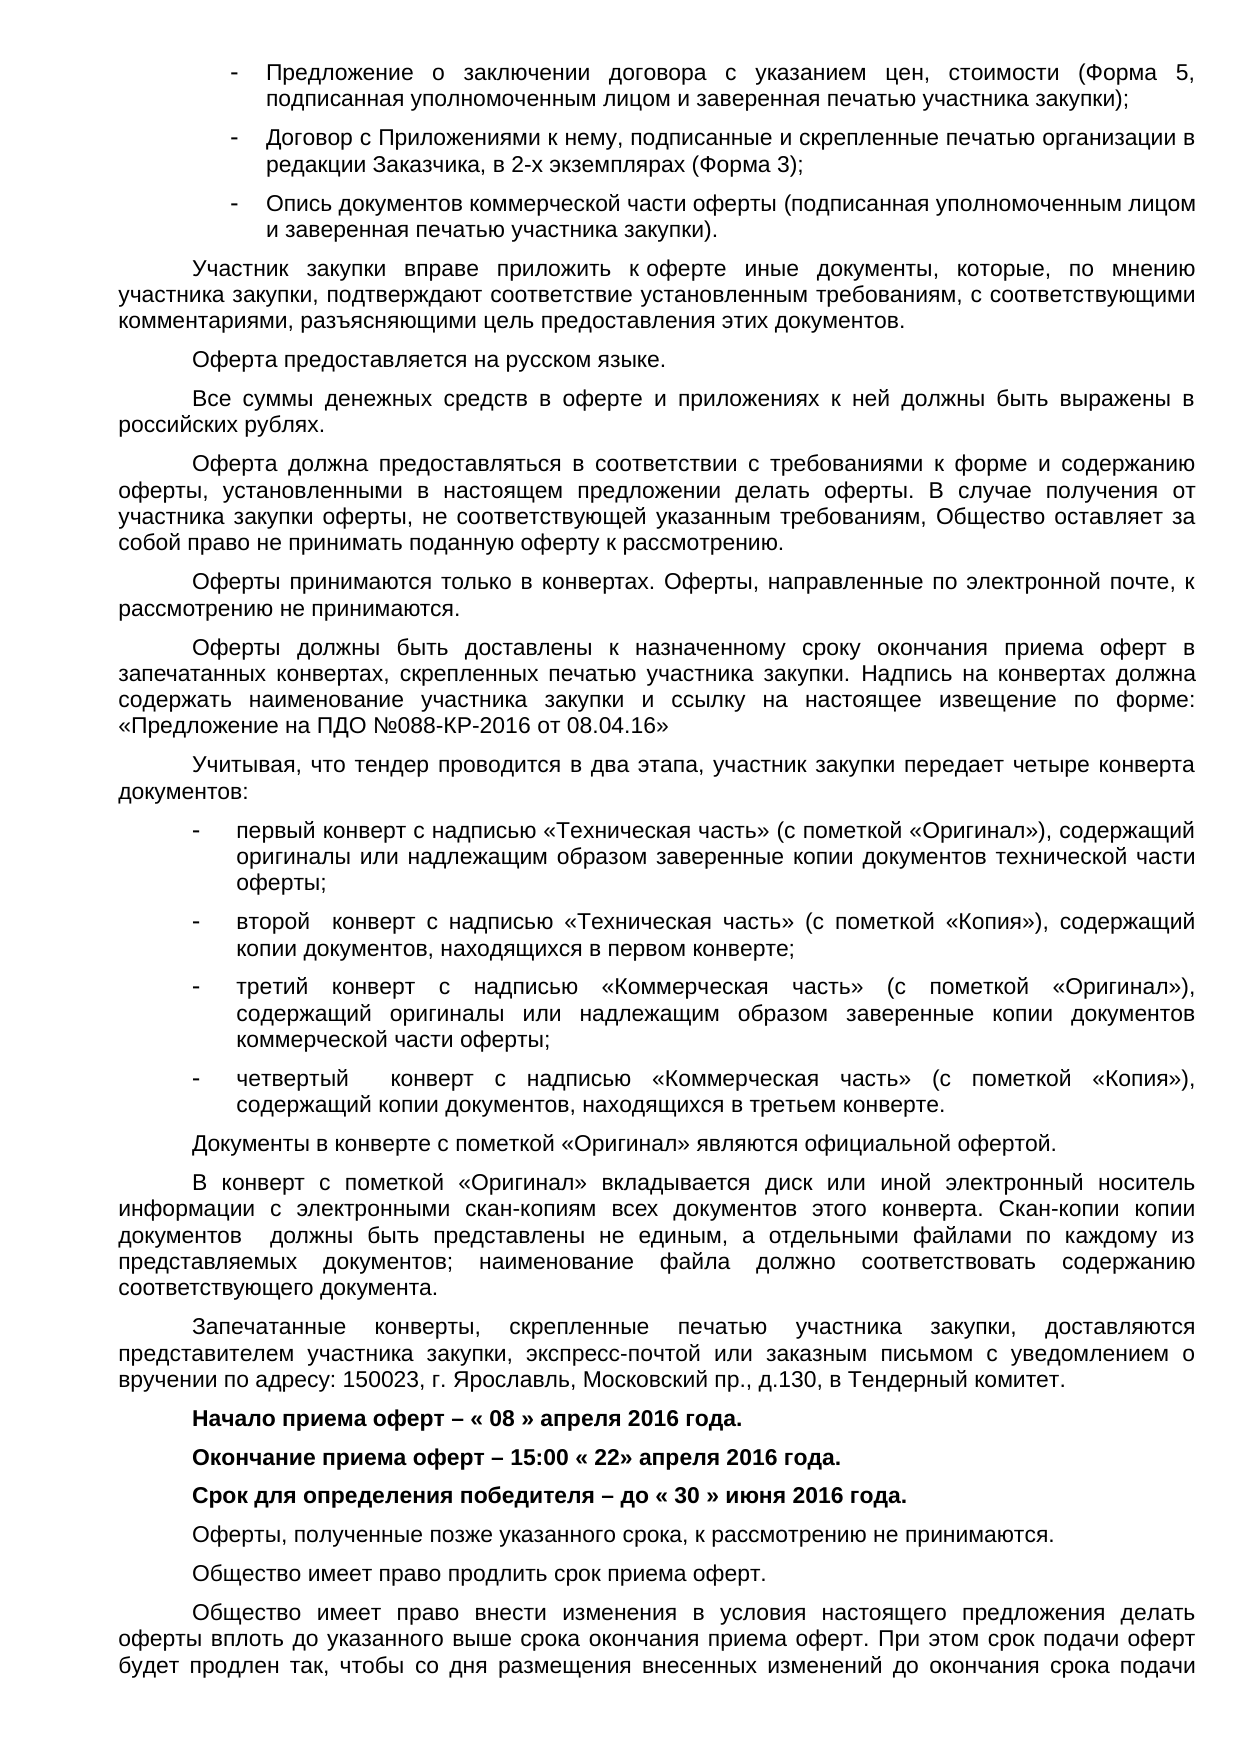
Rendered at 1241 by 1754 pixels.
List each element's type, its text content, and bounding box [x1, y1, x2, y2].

text Окончание приема оферт – 15:00 « 22» апреля 2016 года. [192, 1444, 1196, 1470]
list четвертый конверт с надписью «Коммерческая часть» (с пометкой «Копия»), содержащий копии документов, находящихся в третьем конверте. [192, 1065, 1196, 1118]
text Все суммы денежных средств в оферте и приложениях к ней должны быть выражены в российских рублях. [118, 385, 1196, 438]
list третий конверт с надписью «Коммерческая часть» (с пометкой «Оригинал»), содержащий оригиналы или надлежащим образом заверенные копии документов коммерческой части оферты; [192, 973, 1196, 1052]
text Учитывая, что тендер проводится в два этапа, участник закупки передает четыре конверта документов: [118, 751, 1196, 804]
text В конверт с пометкой «Оригинал» вкладывается диск или иной электронный носитель информации с электронными скан-копиям всех документов этого конверта. Скан-копии копии документов должны быть представлены не единым, а отдельными файлами по каждому из представляемых документов; наименование файла должно соответствовать содержанию соответствующего документа. [118, 1169, 1196, 1301]
list Опись документов коммерческой части оферты (подписанная уполномоченным лицом и заверенная печатью участника закупки). [230, 189, 1196, 242]
text Общество имеет право продлить срок приема оферт. [118, 1560, 1196, 1587]
list Предложение о заключении договора с указанием цен, стоимости (Форма 5, подписанная уполномоченным лицом и заверенная печатью участника закупки); [230, 59, 1196, 112]
text Оферта должна предоставляться в соответствии с требованиями к форме и содержанию оферты, установленными в настоящем предложении делать оферты. В случае получения от участника закупки оферты, не соответствующей указанным требованиям, Общество оставляет за собой право не принимать поданную оферту к рассмотрению. [118, 450, 1196, 556]
list Договор с Приложениями к нему, подписанные и скрепленные печатью организации в редакции Заказчика, в 2-х экземплярах (Форма 3); [230, 124, 1196, 177]
text Оферта предоставляется на русском языке. [118, 346, 1196, 373]
list второй конверт с надписью «Техническая часть» (с пометкой «Копия»), содержащий копии документов, находящихся в первом конверте; [192, 908, 1196, 961]
text Участник закупки вправе приложить к оферте иные документы, которые, по мнению участника закупки, подтверждают соответствие установленным требованиям, с соответствующими комментариями, разъясняющими цель предоставления этих документов. [118, 255, 1196, 334]
text Оферты должны быть доставлены к назначенному сроку окончания приема оферт в запечатанных конвертах, скрепленных печатью участника закупки. Надпись на конвертах должна содержать наименование участника закупки и ссылку на настоящее извещение по форме: «Предложение на ПДО №088-КР-2016 от 08.04.16» [118, 633, 1196, 739]
text Запечатанные конверты, скрепленные печатью участника закупки, доставляются представителем участника закупки, экспресс-почтой или заказным письмом с уведомлением о вручении по адресу: 150023, г. Ярославль, Московский пр., д.130, в Тендерный комитет. [118, 1313, 1196, 1392]
text Начало приема оферт – « 08 » апреля 2016 года. [192, 1405, 1196, 1431]
text Оферты, полученные позже указанного срока, к рассмотрению не принимаются. [118, 1521, 1196, 1548]
text Документы в конверте с пометкой «Оригинал» являются официальной офертой. [118, 1130, 1196, 1156]
text Оферты принимаются только в конвертах. Оферты, направленные по электронной почте, к рассмотрению не принимаются. [118, 568, 1196, 621]
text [118, 1599, 1196, 1678]
text Срок для определения победителя – до « 30 » июня 2016 года. [192, 1482, 1196, 1509]
list первый конверт с надписью «Техническая часть» (с пометкой «Оригинал»), содержащий оригиналы или надлежащим образом заверенные копии документов технической части оферты; [192, 817, 1196, 896]
